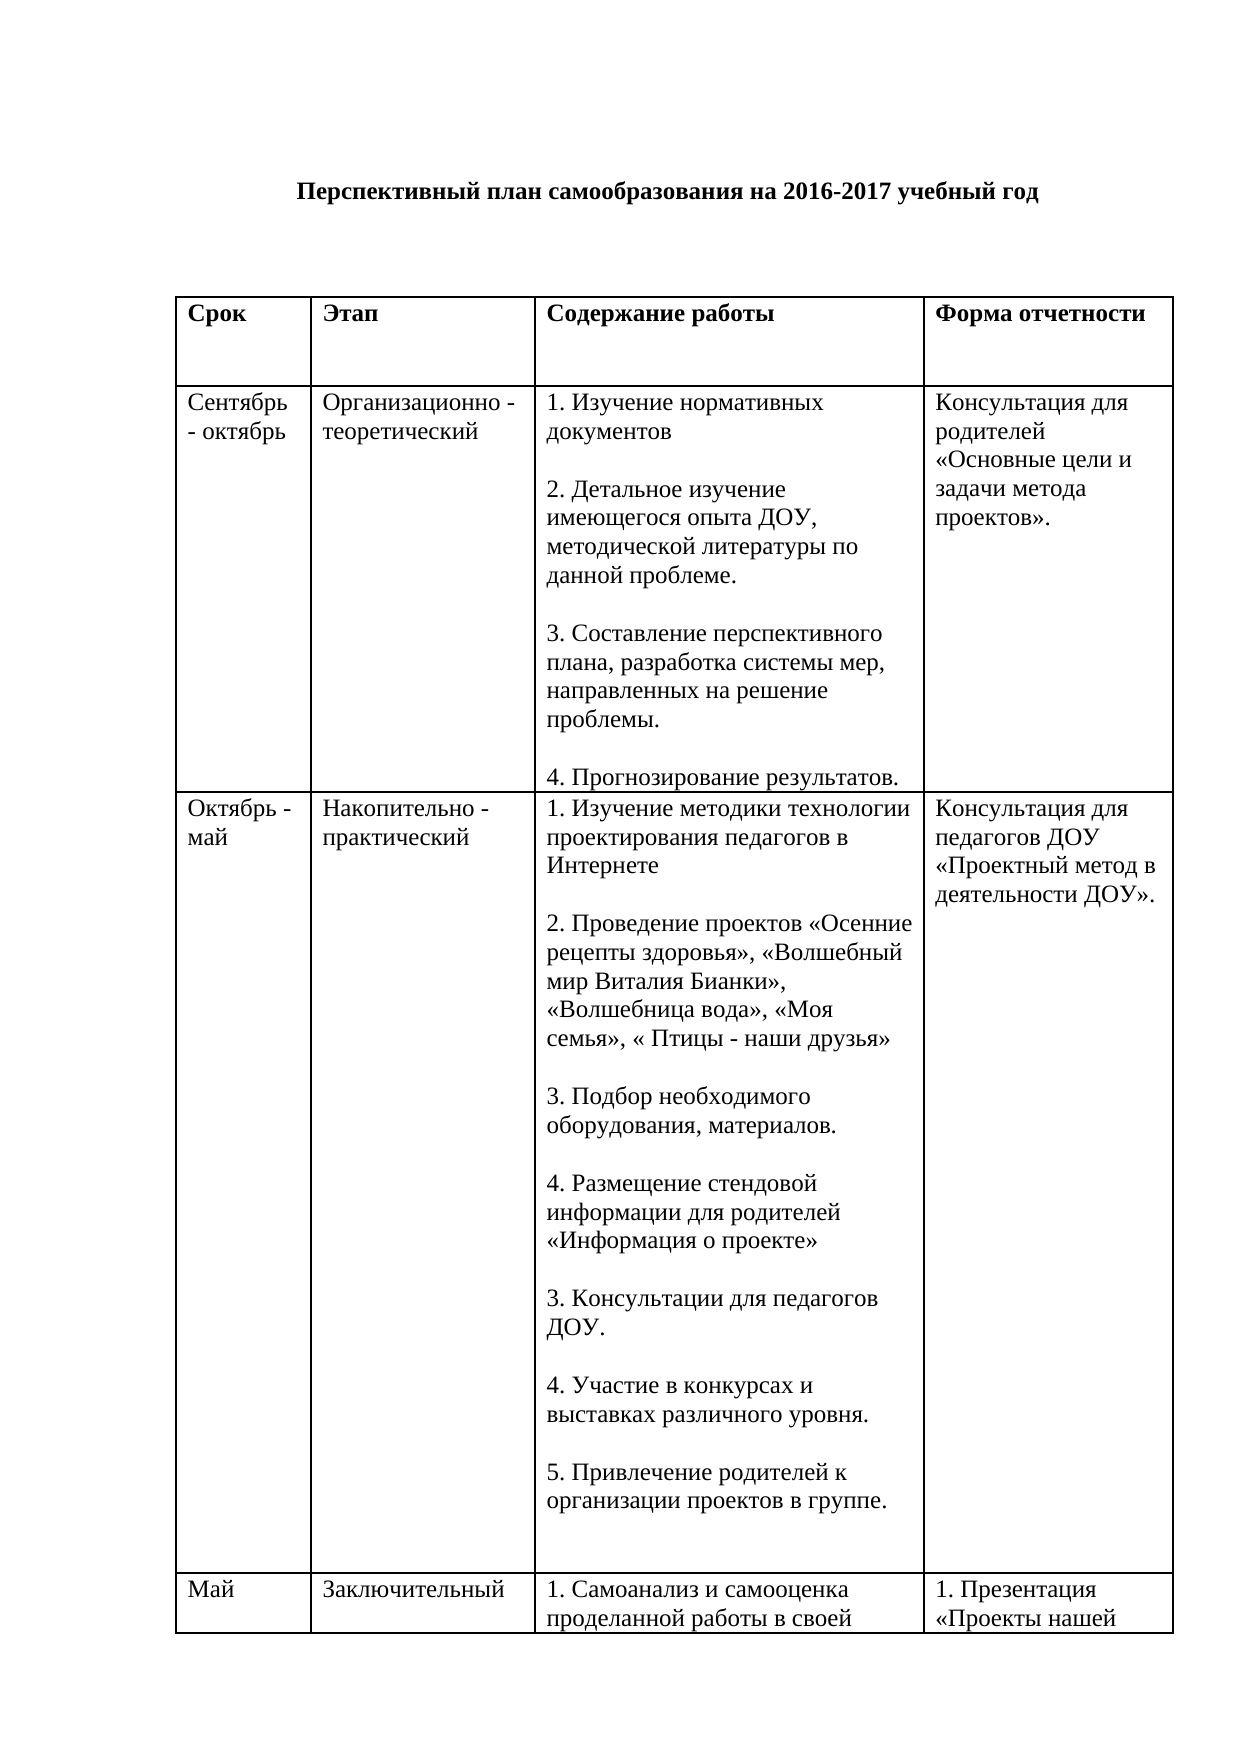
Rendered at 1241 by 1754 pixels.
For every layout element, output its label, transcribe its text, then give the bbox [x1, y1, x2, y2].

table_cell Октябрь - май [177, 793, 310, 1572]
table_header Этап [312, 298, 534, 385]
table_cell Консультация для педагогов ДОУ «Проектный метод в деятельности ДОУ». [925, 793, 1172, 1572]
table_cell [536, 1574, 923, 1632]
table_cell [925, 1574, 1172, 1632]
text Перспективный план самообразования на 2016-2017 учебный год [177, 176, 1152, 205]
table_cell 1. Изучение методики технологии проектирования педагогов в Интернете 2. Проведение проектов «Осенние рецепты здоровья», «Волшебный мир Виталия Бианки», «Волшебница вода», «Моя семья», « Птицы - наши друзья» 3. Подбор необходимого оборудования, материалов. 4. Размещение стендовой информации для родителей «Информация о проекте» 3. Консультации для педагогов ДОУ. 4. Участие в конкурсах и выставках различного уровня. 5. Привлечение родителей к организации проектов в группе. [536, 793, 923, 1572]
table_header Содержание работы [536, 298, 923, 385]
table_header Форма отчетности [925, 298, 1172, 385]
table_cell 1. Изучение нормативных документов 2. Детальное изучение имеющегося опыта ДОУ, методической литературы по данной проблеме. 3. Составление перспективного плана, разработка системы мер, направленных на решение проблемы. 4. Прогнозирование результатов. [536, 387, 923, 791]
table_cell Консультация для родителей «Основные цели и задачи метода проектов». [925, 387, 1172, 791]
table_cell Май [177, 1574, 310, 1632]
table_cell Заключительный [312, 1574, 534, 1632]
table_cell Организационно - теоретический [312, 387, 534, 791]
table_cell Сентябрь - октябрь [177, 387, 310, 791]
table_header Срок [177, 298, 310, 385]
table_cell Накопительно - практический [312, 793, 534, 1572]
